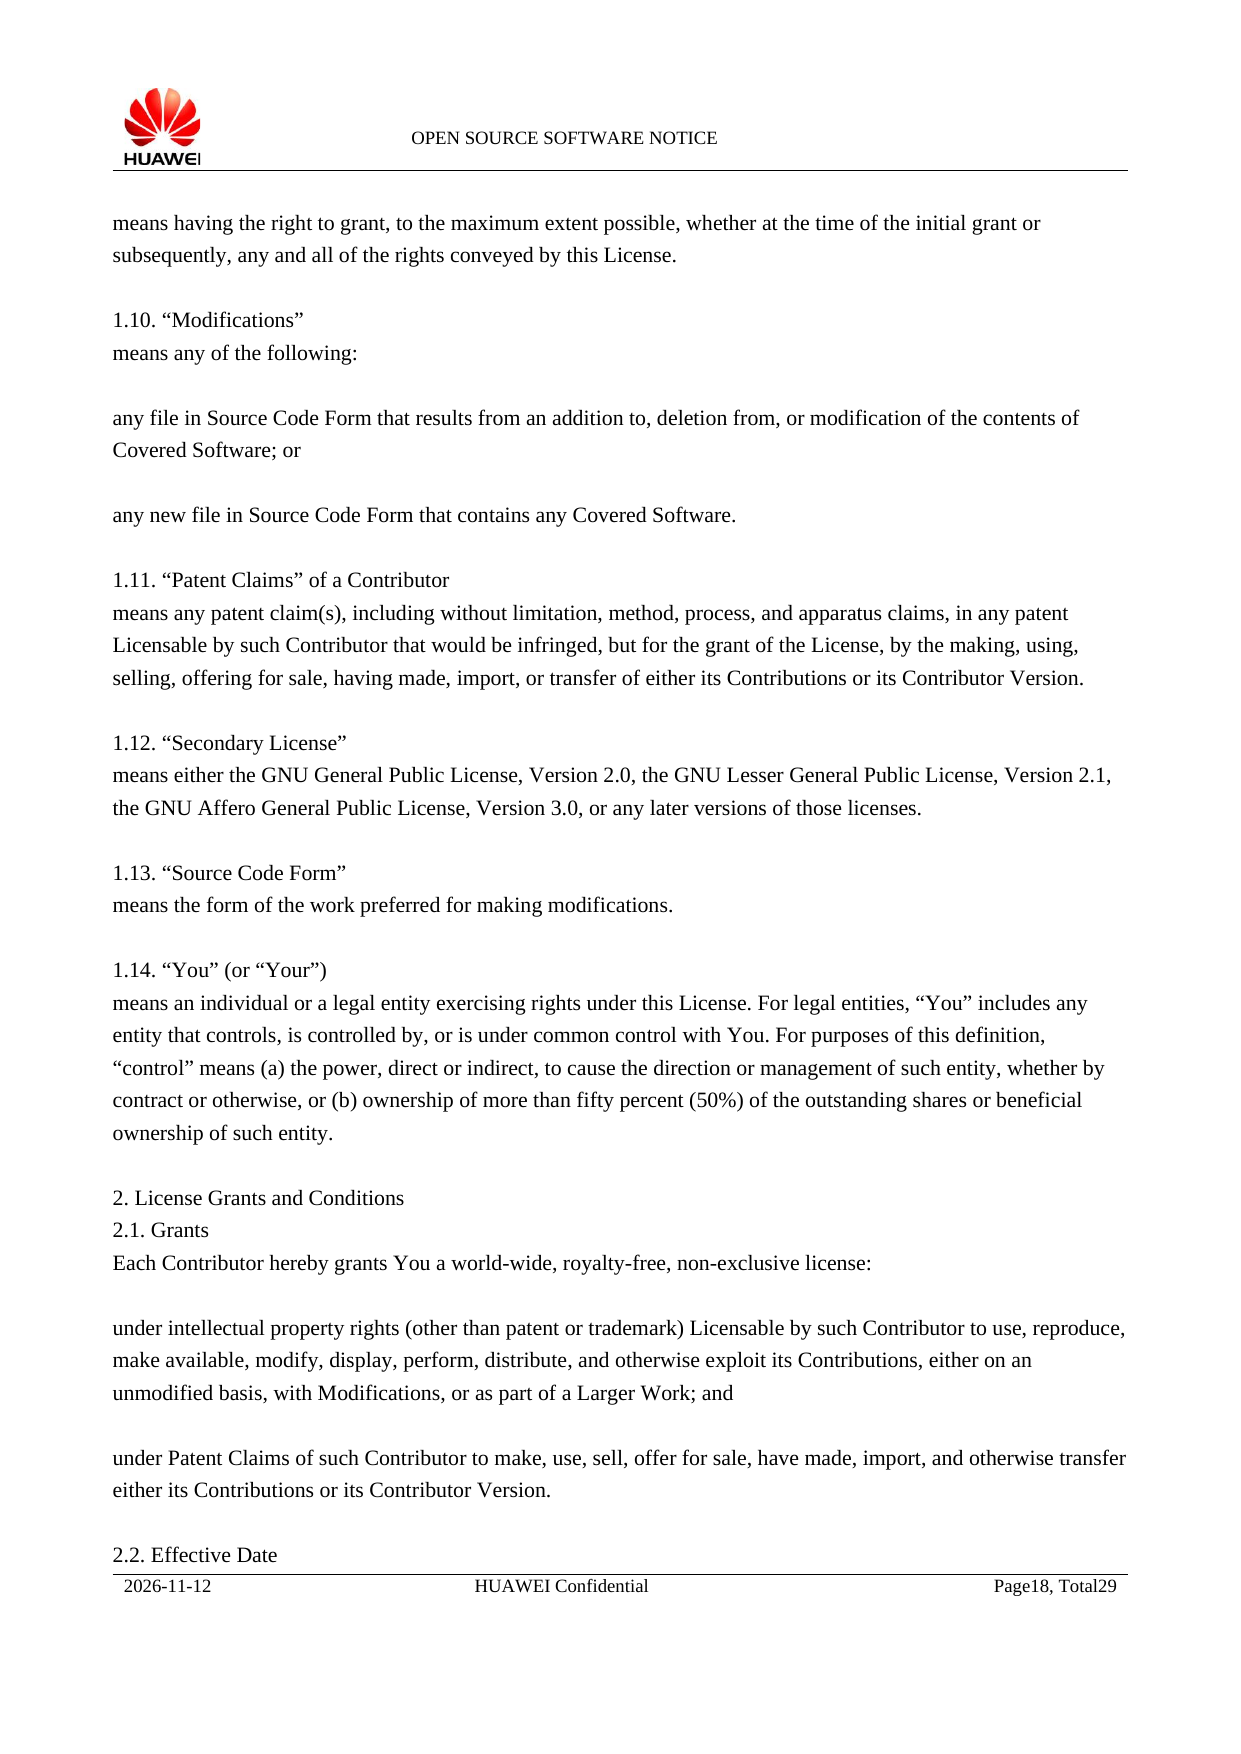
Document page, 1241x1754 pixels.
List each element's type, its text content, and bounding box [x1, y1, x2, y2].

picture [124, 88, 201, 165]
